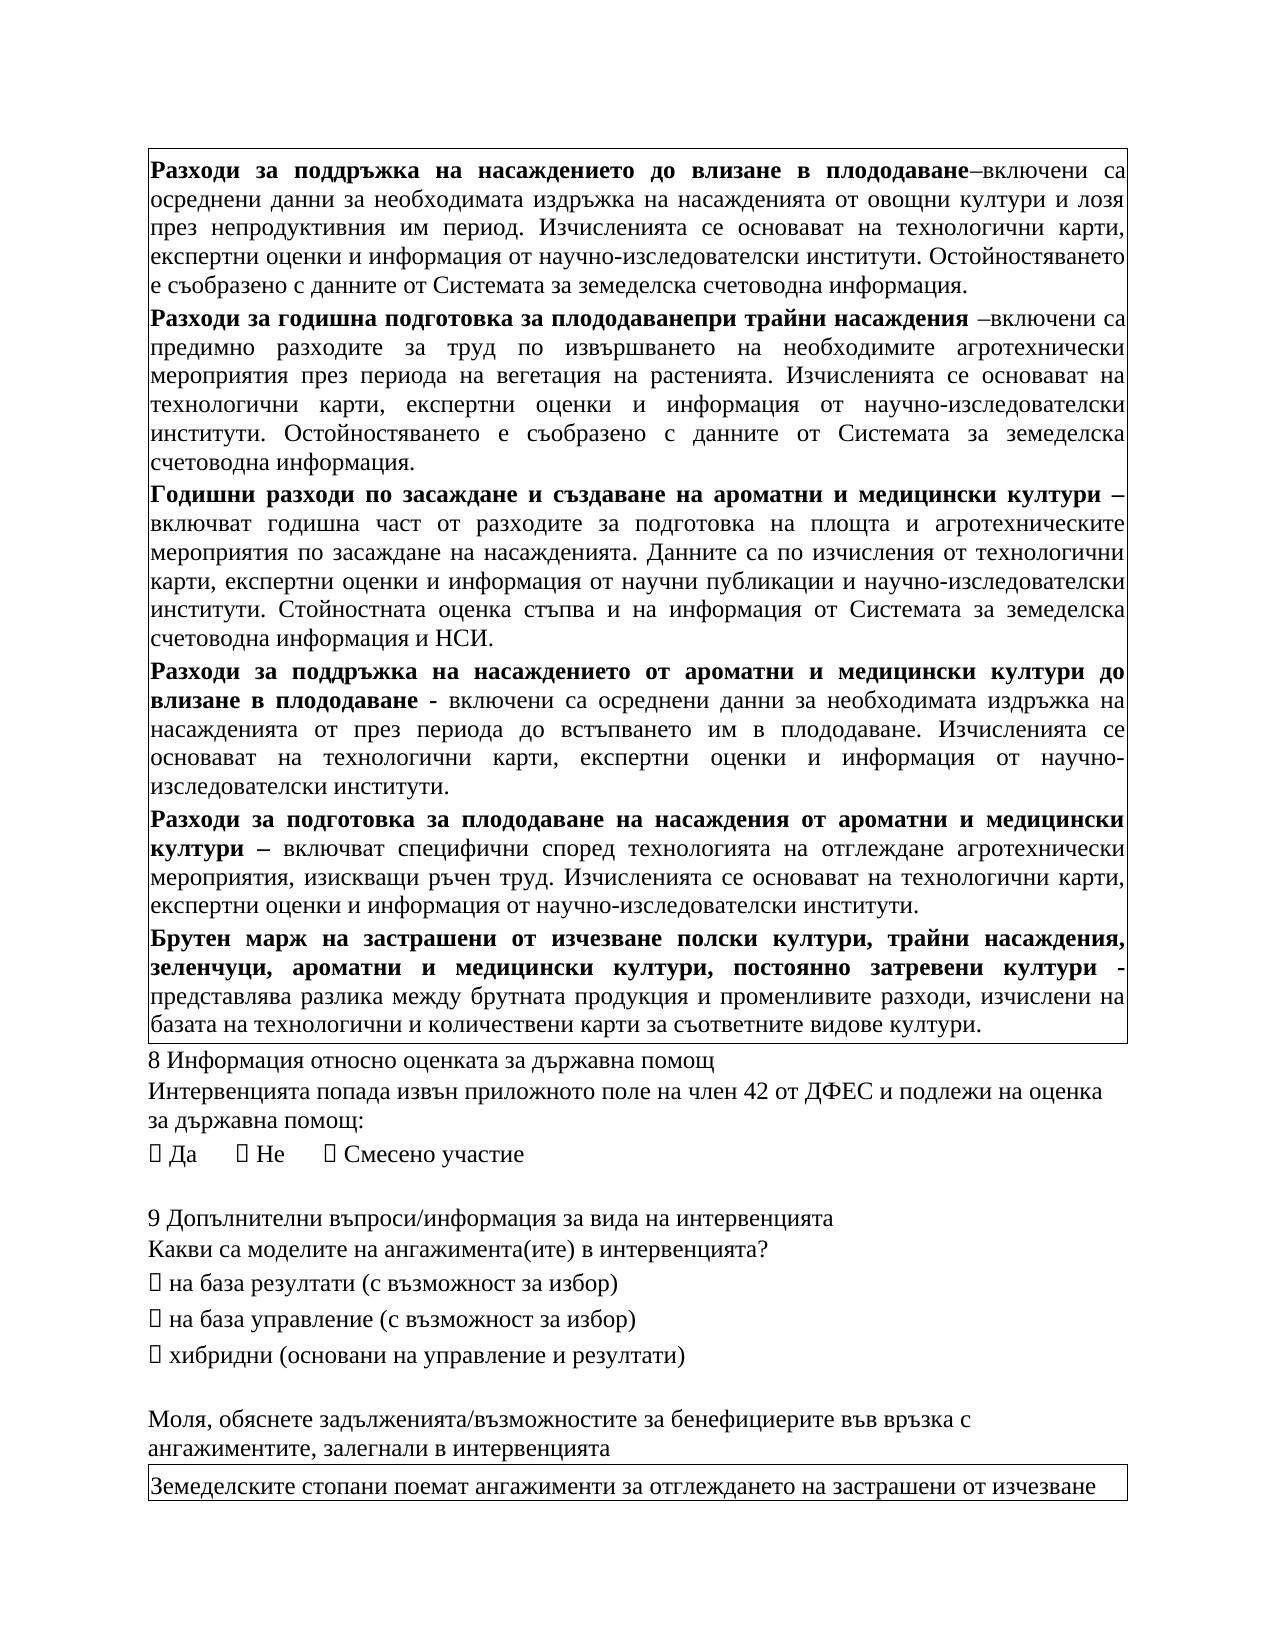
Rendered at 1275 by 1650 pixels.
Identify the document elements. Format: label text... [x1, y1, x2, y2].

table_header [149, 149, 1127, 1042]
text  на база управление (с възможност за избор) [148, 1301, 1127, 1335]
text Интервенцията попада извън приложното поле на член 42 от ДФЕС и подлежи на оценка за държавна помощ: [148, 1076, 1127, 1134]
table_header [149, 1465, 1127, 1499]
text Моля, обяснете задълженията/възможностите за бенефициерите във връзка с ангажиментите, залегнали в интервенцията [148, 1404, 1127, 1461]
subtitle 8 Информация относно оценката за държавна помощ [148, 1046, 1127, 1074]
text  на база резултати (с възможност за избор) [148, 1264, 1127, 1299]
text Какви са моделите на ангажимента(ите) в интервенцията? [148, 1234, 1127, 1262]
subtitle 9 Допълнителни въпроси/информация за вида на интервенцията [148, 1203, 1127, 1232]
text  Да  Не  Смесено участие [148, 1136, 1127, 1170]
text  хибридни (основани на управление и резултати) [148, 1337, 1127, 1371]
